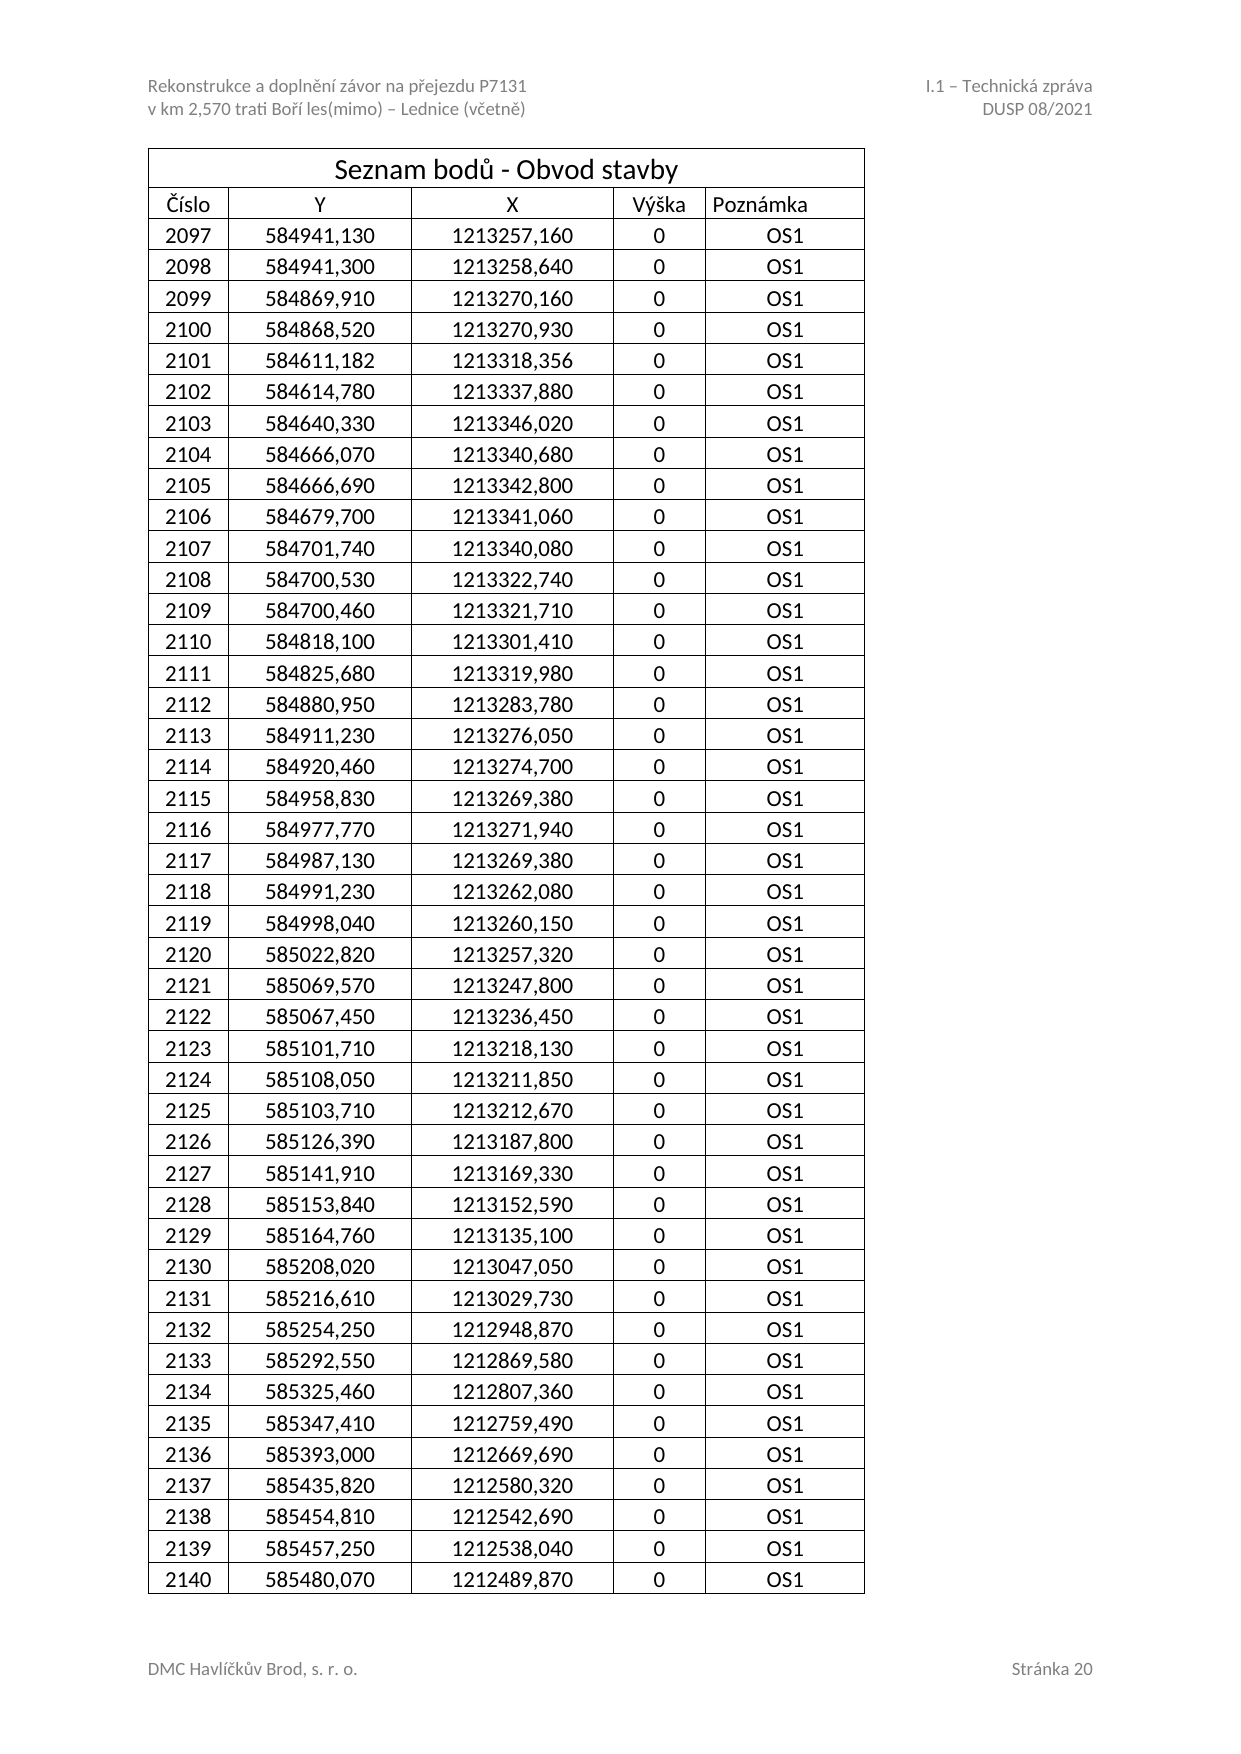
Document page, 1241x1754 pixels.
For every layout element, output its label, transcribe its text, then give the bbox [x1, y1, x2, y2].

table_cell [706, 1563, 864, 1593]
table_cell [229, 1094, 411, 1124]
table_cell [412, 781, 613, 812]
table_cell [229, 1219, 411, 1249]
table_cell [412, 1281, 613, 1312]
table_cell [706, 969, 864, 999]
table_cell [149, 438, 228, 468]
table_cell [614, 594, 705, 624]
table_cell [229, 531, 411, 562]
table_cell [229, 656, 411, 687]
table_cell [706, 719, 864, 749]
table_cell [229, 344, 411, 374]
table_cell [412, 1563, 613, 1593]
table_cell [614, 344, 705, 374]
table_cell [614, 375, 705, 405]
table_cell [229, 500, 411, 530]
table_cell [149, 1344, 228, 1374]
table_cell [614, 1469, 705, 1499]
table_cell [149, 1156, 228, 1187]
table_cell Číslo [149, 188, 228, 218]
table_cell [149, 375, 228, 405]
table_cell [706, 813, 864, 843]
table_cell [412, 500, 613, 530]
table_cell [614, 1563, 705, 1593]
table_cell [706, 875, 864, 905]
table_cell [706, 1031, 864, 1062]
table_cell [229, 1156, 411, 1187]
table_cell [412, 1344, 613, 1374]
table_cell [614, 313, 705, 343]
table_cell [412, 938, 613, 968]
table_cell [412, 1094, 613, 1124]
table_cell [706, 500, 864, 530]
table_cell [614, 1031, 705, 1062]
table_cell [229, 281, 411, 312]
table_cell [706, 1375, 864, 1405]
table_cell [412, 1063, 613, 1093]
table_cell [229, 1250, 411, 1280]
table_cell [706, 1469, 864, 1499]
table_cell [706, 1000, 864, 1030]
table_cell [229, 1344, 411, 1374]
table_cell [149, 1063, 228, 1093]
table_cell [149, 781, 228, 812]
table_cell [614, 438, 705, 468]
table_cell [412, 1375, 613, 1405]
table_header Seznam bodů - Obvod stavby [149, 149, 864, 187]
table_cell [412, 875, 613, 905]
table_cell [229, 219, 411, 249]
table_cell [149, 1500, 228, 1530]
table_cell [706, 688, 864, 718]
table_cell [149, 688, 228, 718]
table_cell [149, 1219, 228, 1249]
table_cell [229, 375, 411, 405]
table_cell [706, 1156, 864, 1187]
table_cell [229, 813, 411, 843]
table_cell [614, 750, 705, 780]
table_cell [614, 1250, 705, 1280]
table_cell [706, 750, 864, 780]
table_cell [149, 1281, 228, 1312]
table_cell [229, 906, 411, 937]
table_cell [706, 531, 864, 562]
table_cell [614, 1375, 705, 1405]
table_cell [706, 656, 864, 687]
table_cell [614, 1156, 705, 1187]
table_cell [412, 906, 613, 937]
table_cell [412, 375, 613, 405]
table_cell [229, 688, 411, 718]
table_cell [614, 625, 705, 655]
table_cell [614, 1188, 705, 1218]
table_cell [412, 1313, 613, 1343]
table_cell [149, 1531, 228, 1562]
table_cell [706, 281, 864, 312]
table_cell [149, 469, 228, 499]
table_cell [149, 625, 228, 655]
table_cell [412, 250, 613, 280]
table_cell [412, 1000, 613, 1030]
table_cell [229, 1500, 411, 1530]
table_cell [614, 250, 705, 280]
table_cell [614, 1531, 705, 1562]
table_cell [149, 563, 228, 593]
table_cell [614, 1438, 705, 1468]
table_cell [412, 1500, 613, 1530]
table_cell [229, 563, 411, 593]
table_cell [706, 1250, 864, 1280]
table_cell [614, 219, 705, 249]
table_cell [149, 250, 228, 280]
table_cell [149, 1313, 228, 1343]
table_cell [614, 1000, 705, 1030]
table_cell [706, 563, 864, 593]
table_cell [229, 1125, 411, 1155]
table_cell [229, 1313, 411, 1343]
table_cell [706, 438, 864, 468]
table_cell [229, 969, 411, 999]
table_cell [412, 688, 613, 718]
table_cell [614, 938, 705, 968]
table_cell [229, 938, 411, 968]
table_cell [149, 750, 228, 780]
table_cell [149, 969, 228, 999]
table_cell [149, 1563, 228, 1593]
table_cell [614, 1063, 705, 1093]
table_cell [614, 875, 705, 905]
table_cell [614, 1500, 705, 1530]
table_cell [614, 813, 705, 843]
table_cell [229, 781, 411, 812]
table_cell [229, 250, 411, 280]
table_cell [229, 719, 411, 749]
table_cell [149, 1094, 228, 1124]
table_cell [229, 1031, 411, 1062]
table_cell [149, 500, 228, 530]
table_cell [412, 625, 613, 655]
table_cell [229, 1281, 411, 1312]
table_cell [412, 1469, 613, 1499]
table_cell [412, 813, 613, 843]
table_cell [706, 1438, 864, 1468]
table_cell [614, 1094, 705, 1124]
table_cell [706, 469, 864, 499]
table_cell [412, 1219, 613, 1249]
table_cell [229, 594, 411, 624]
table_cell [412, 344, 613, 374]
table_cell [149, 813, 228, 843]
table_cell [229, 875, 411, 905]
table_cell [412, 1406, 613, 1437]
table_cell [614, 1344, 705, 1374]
table_cell X [412, 188, 613, 218]
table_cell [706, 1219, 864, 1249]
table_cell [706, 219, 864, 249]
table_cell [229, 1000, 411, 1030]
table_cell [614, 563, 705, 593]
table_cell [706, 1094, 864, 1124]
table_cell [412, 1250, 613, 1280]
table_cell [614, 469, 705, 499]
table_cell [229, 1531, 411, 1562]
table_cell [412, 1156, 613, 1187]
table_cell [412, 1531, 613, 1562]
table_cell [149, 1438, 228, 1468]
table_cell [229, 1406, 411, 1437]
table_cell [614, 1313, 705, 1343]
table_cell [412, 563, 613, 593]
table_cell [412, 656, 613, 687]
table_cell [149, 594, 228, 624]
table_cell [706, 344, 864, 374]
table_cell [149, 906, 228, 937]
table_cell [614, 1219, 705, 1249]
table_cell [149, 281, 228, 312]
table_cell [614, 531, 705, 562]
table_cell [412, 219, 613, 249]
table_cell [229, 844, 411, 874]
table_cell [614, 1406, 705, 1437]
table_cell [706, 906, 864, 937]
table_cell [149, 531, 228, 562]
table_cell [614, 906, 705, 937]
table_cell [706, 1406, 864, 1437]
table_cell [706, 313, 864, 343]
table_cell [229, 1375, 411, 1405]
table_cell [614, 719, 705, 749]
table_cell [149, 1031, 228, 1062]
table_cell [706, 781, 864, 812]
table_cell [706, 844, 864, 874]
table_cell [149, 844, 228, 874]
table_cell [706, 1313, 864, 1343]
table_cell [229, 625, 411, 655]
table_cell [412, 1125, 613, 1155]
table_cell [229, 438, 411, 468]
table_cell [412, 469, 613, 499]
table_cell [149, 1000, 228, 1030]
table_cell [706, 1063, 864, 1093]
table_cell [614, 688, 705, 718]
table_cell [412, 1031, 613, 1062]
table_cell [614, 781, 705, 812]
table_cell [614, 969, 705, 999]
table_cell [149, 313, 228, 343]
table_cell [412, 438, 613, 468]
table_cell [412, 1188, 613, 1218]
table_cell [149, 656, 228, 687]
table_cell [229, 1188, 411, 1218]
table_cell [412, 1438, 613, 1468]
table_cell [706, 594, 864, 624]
table_cell Y [229, 188, 411, 218]
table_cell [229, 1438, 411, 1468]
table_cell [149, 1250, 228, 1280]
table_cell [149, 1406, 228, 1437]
table_cell Poznámka [706, 188, 864, 218]
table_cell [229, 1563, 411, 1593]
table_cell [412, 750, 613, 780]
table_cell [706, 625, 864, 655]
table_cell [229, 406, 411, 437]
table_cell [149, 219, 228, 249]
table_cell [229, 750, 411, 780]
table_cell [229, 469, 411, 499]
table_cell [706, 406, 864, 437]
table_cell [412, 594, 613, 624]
table_cell Výška [614, 188, 705, 218]
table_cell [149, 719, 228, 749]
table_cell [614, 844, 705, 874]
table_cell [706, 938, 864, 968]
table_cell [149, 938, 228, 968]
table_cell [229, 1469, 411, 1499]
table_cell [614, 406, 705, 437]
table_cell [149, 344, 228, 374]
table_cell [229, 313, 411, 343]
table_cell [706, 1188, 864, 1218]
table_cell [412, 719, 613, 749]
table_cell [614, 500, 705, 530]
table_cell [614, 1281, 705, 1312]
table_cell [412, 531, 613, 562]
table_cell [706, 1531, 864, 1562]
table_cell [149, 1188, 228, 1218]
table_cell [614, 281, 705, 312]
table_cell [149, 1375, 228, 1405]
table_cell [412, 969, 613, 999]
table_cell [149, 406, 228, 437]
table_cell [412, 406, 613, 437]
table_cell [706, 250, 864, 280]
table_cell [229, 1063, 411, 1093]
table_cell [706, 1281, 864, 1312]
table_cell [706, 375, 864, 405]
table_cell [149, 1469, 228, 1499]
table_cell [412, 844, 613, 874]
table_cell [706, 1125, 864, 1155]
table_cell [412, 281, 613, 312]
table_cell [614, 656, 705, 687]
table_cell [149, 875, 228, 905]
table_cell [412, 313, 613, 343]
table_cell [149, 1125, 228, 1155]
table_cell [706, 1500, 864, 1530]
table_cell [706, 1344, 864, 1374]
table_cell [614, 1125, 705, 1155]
